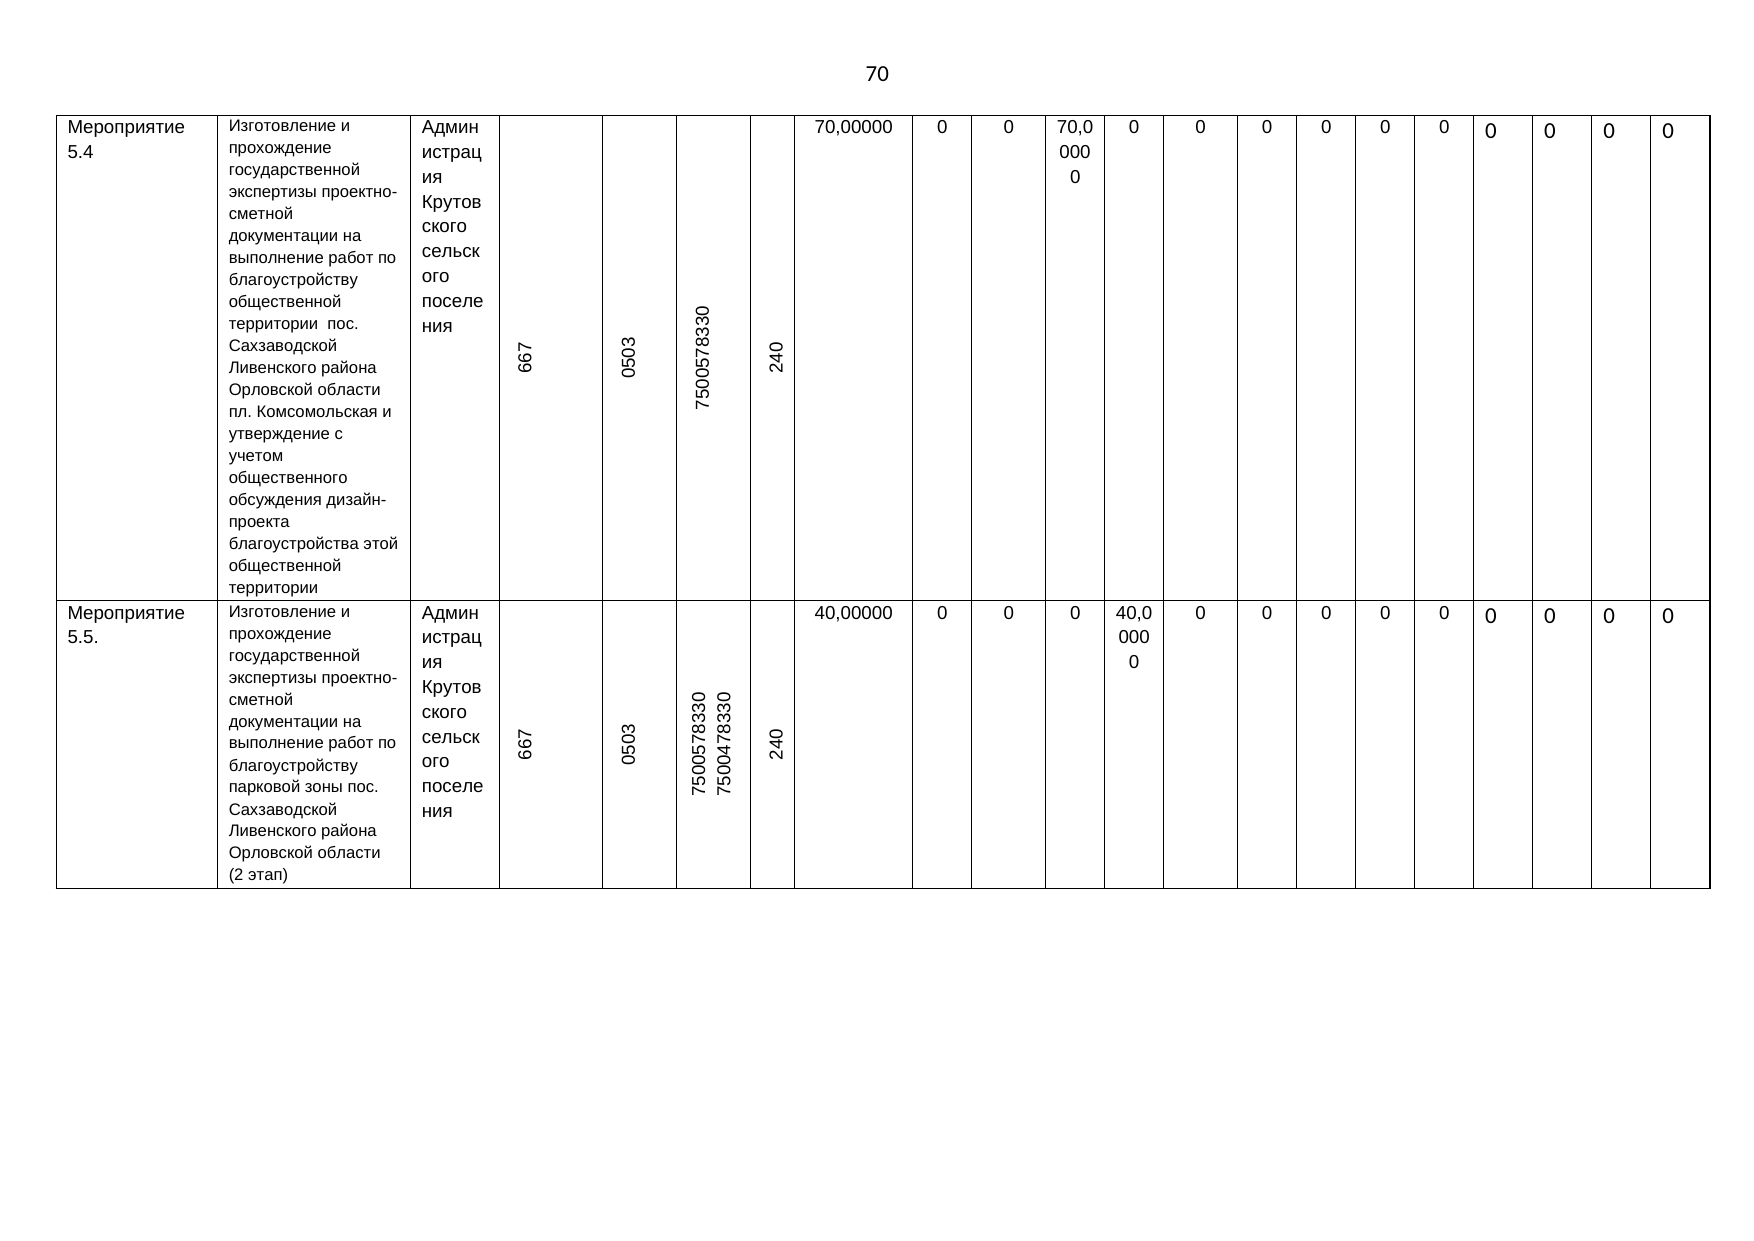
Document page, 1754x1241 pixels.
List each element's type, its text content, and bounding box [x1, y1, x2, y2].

table_cell 667 [500, 116, 602, 600]
table_cell Мероприятие 5.4 [57, 116, 217, 600]
table_cell 70,00000 [1046, 116, 1104, 600]
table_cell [411, 601, 499, 888]
table_cell 0 [1238, 601, 1296, 888]
table_cell 0 [1297, 601, 1355, 888]
table_cell 0 [1238, 116, 1296, 600]
table_cell 240 [751, 116, 794, 600]
table_cell 40,00000 [1105, 601, 1163, 888]
table_cell 667 [500, 601, 602, 888]
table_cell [677, 601, 750, 888]
table_cell 0 [1356, 601, 1414, 888]
table_cell 0 [1164, 116, 1237, 600]
table_cell 0 [1046, 601, 1104, 888]
table_cell 0 [1592, 116, 1650, 600]
table_cell 0 [1592, 601, 1650, 888]
table_cell Изготовление и прохождение государственной экспертизы проектно-сметной документации на выполнение работ по благоустройству парковой зоны пос. Сахзаводской Ливенского района Орловской области (2 этап) [218, 601, 410, 888]
table_cell 0 [1474, 601, 1532, 888]
table_cell 0 [1651, 116, 1709, 600]
table_cell 0 [1356, 116, 1414, 600]
table_cell 40,00000 [795, 601, 912, 888]
table_cell 0 [1651, 601, 1709, 888]
table_cell 0 [913, 601, 971, 888]
table_cell 0503 [603, 601, 676, 888]
table_cell 0 [1533, 601, 1591, 888]
table_cell 0 [1164, 601, 1237, 888]
table_cell Изготовление и прохождение государственной экспертизы проектно-сметной документации на выполнение работ по благоустройству общественной территории пос. Сахзаводской Ливенского района Орловской области пл. Комсомольская и утверждение с учетом общественного обсуждения дизайн-проекта благоустройства этой общественной территории [218, 116, 410, 600]
table_cell 0 [1474, 116, 1532, 600]
table_cell 0 [1415, 601, 1473, 888]
table_cell 0 [1297, 116, 1355, 600]
table_cell Мероприятие 5.5. [57, 601, 217, 888]
table_cell 0 [1533, 116, 1591, 600]
table_cell 0503 [603, 116, 676, 600]
table_cell 0 [913, 116, 971, 600]
table_cell 0 [972, 116, 1045, 600]
table_cell 0 [1415, 116, 1473, 600]
table_cell 70,00000 [795, 116, 912, 600]
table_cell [411, 116, 499, 600]
table_cell 0 [1105, 116, 1163, 600]
table_cell 0 [972, 601, 1045, 888]
table_cell 240 [751, 601, 794, 888]
table_cell 7500578330 [677, 116, 750, 600]
